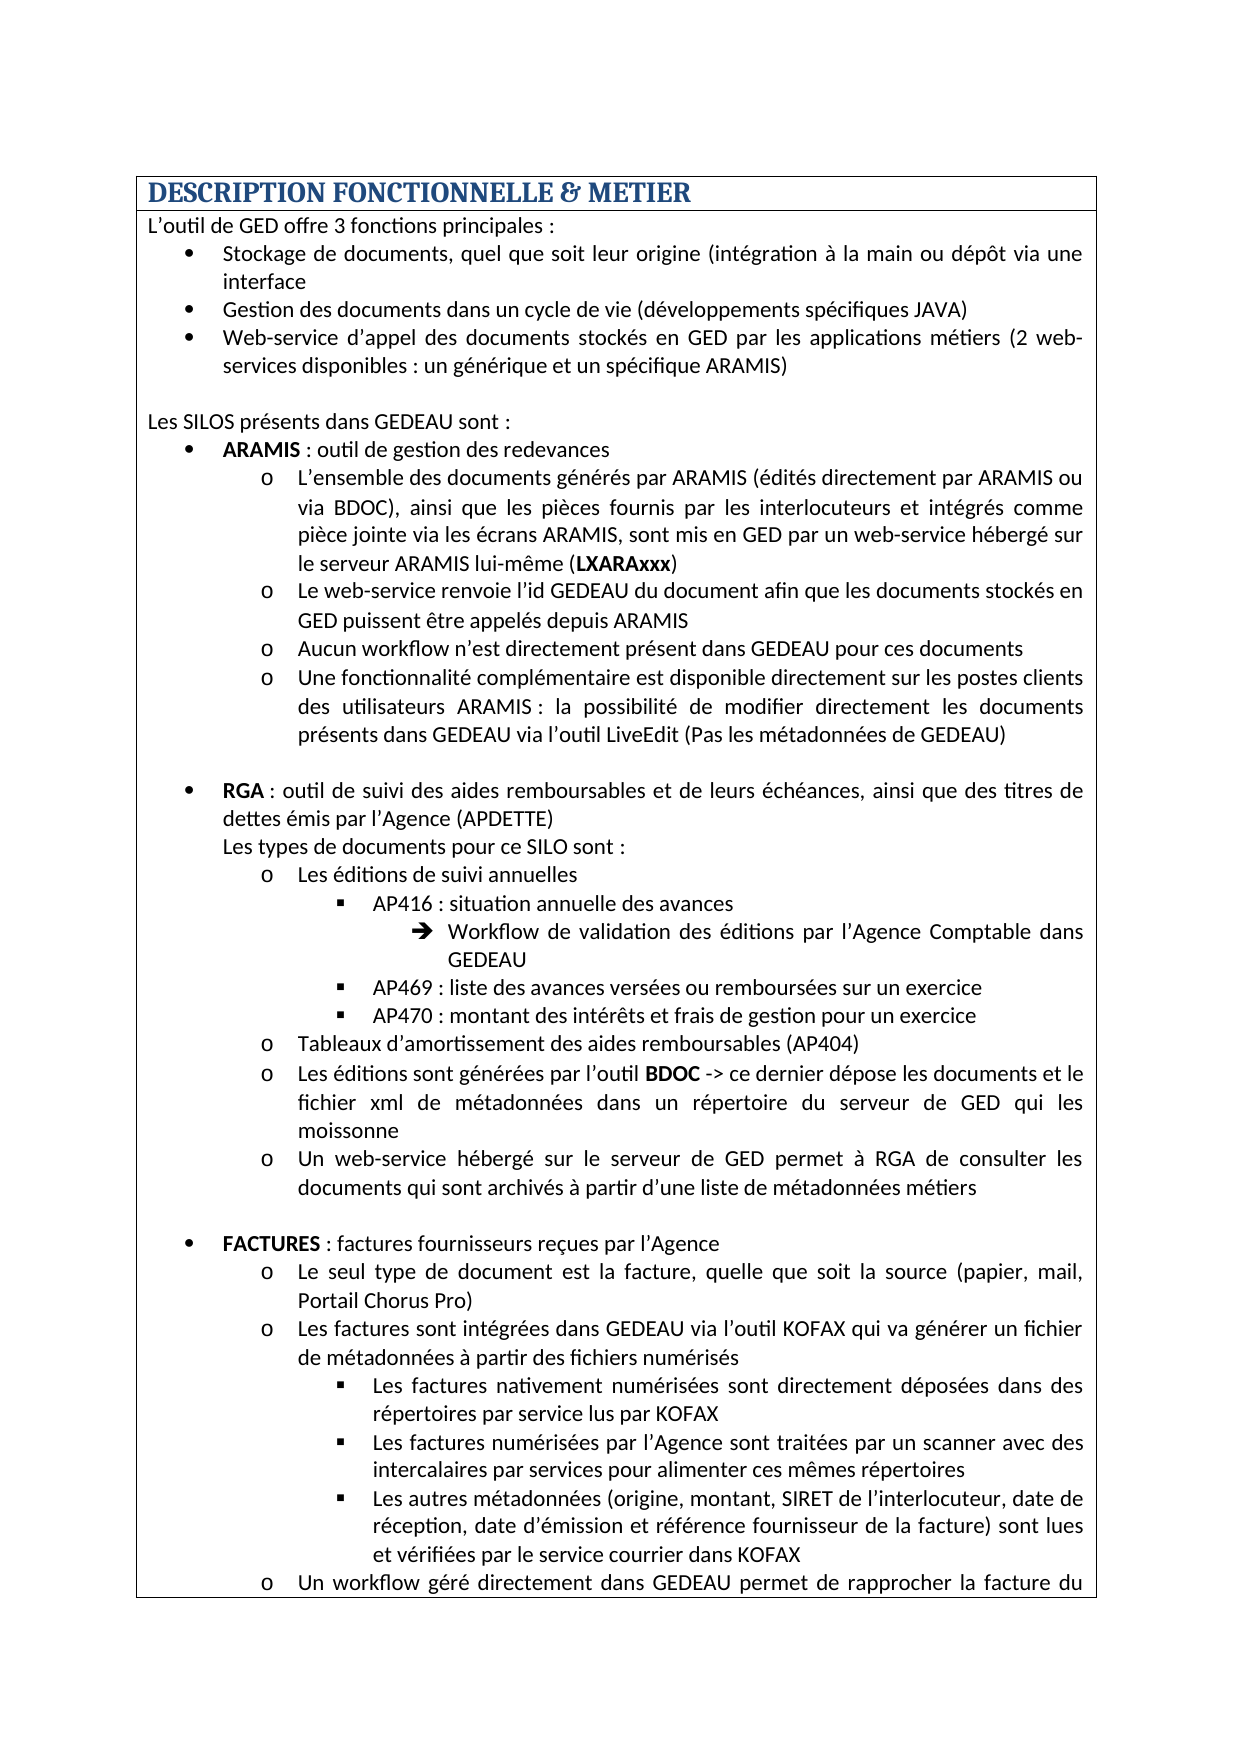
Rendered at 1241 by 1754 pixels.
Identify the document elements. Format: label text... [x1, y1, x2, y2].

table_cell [137, 211, 1096, 1597]
table_header DESCRIPTION FONCTIONNELLE & METIER [137, 177, 1096, 210]
